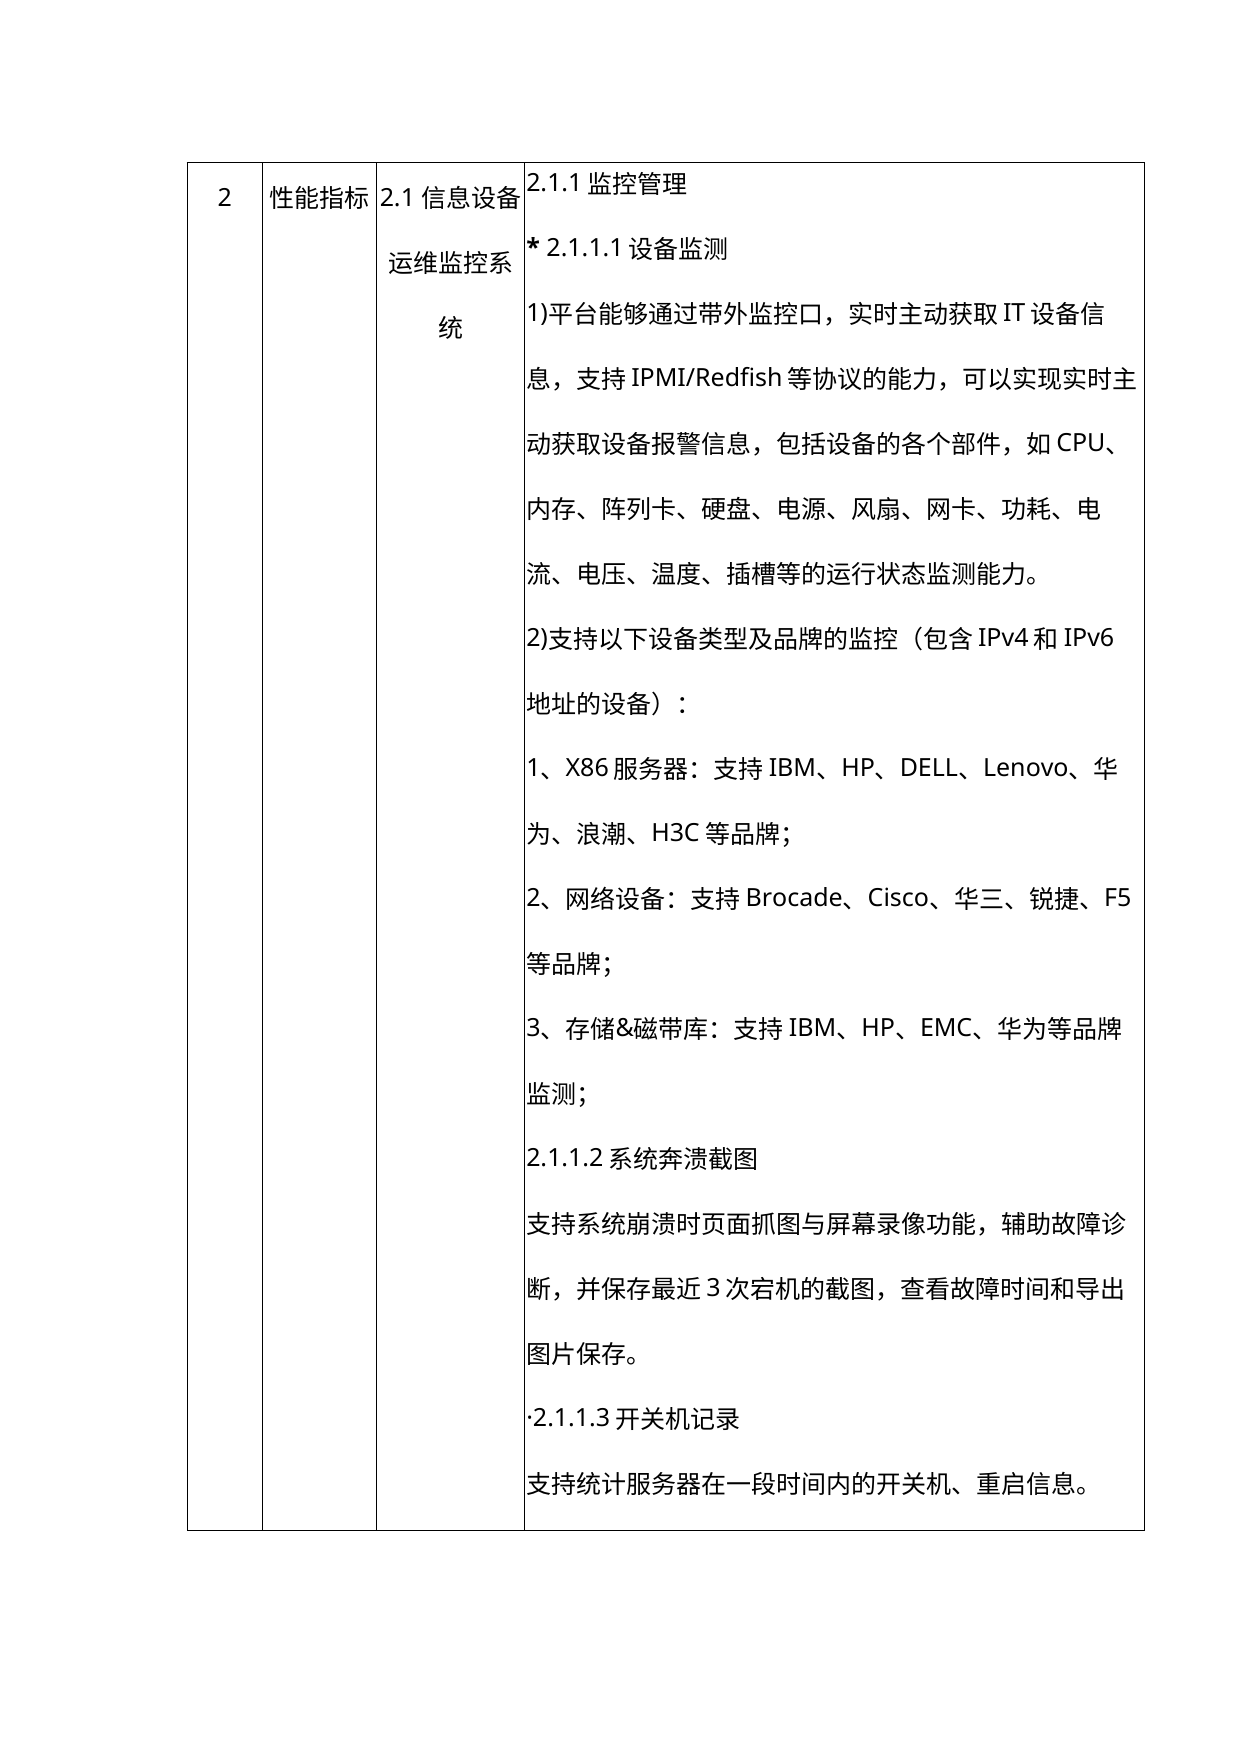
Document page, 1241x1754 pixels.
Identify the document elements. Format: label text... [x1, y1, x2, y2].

table_cell 2 [188, 163, 262, 1529]
table_cell 2.1.1监控管理 * 2.1.1.1设备监测 1)平台能够通过带外监控口，实时主动获取IT设备信息，支持IPMI/Redfish等协议的能力，可以实现实时主动获取设备报警信息，包括设备的各个部件，如CPU、内存、阵列卡、硬盘、电源、风扇、网卡、功耗、电流、电压、温度、插槽等的运行状态监测能力。 2)支持以下设备类型及品牌的监控（包含IPv4和IPv6地址的设备）： 1、X86服务器：支持IBM、HP、DELL、Lenovo、华为、浪潮、H3C等品牌； 2、网络设备：支持Brocade、Cisco、华三、锐捷、F5等品牌； 3、存储&磁带库：支持IBM、HP、EMC、华为等品牌监测； 2.1.1.2系统奔溃截图 支持系统崩溃时页面抓图与屏幕录像功能，辅助故障诊断，并保存最近3次宕机的截图，查看故障时间和导出图片保存。 ·2.1.1.3开关机记录 支持统计服务器在一段时间内的开关机、重启信息。 ·2.1.1.4 网络资源管理 支持查看网络设备的端口表、ARP表、FDB表、LLDP表、路由表信息、实时终端列表，能够通过录入IP地址段建立IP资源库，将端口状态、链路、所在设备等关联关系信息进行展示，同时能够将端口-MAC-IP三者进行关联绑定，当出现变更时能够进行告警提醒。 [525, 163, 1144, 1529]
table_cell 性能指标 [263, 163, 376, 1529]
table_cell 2.1 信息设备运维监控系统 [377, 163, 524, 1529]
